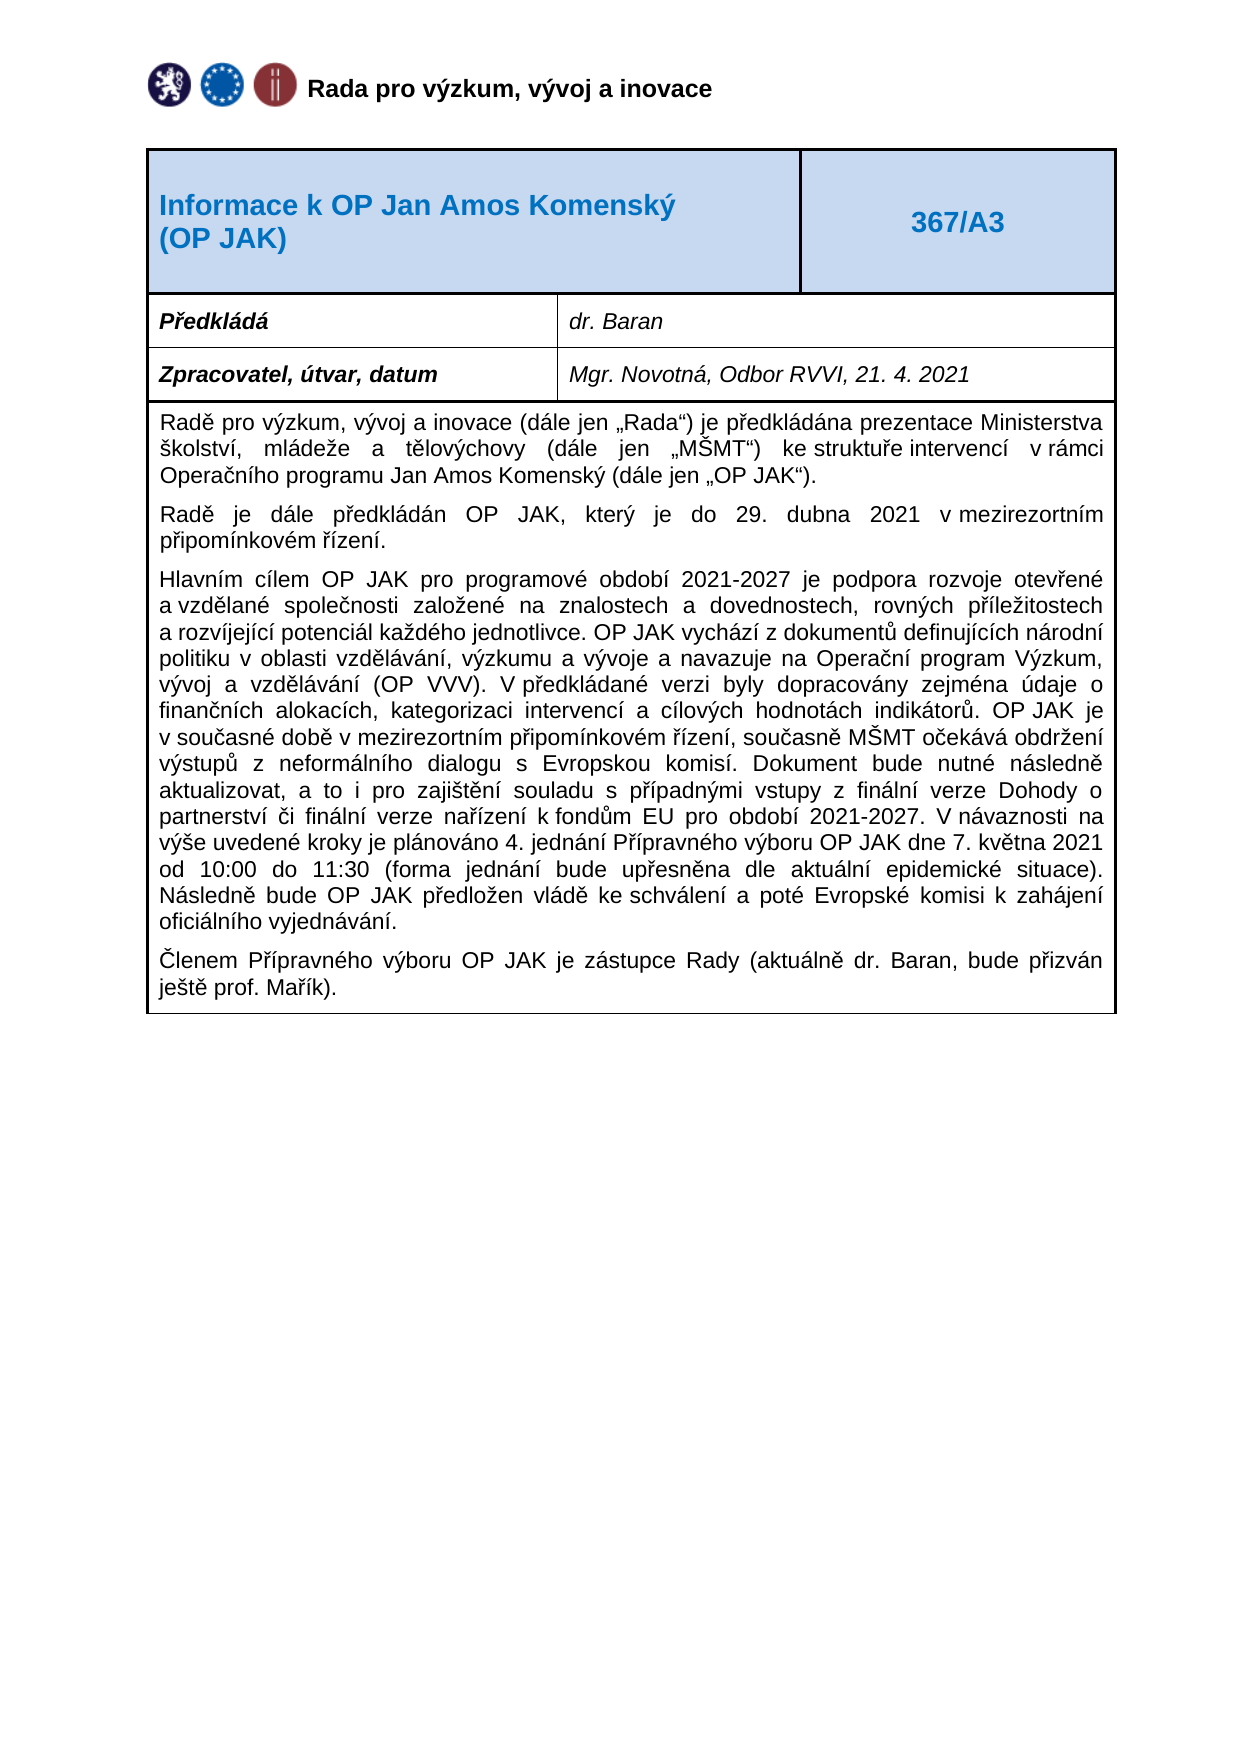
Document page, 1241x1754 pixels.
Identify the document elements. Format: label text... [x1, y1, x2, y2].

table_cell Zpracovatel, útvar, datum [149, 348, 557, 399]
table_header 367/A3 [802, 151, 1114, 292]
table_cell Předkládá [149, 295, 557, 347]
table_cell dr. Baran [558, 295, 1114, 347]
picture [147, 62, 298, 108]
table_cell Radě pro výzkum, vývoj a inovace (dále jen „Rada“) je předkládána prezentace Ministerstva školství, mládeže a tělovýchovy (dále jen „MŠMT“) ke struktuře intervencí v rámci Operačního programu Jan Amos Komenský (dále jen „OP JAK“). Radě je dále předkládán OP JAK, který je do 29. dubna 2021 v mezirezortním připomínkovém řízení. Hlavním cílem OP JAK pro programové období 2021-2027 je podpora rozvoje otevřené a vzdělané společnosti založené na znalostech a dovednostech, rovných příležitostech a rozvíjející potenciál každého jednotlivce. OP JAK vychází z dokumentů definujících národní politiku v oblasti vzdělávání, výzkumu a vývoje a navazuje na Operační program Výzkum, vývoj a vzdělávání (OP VVV). V předkládané verzi byly dopracovány zejména údaje o finančních alokacích, kategorizaci intervencí a cílových hodnotách indikátorů. OP JAK je v současné době v mezirezortním připomínkovém řízení, současně MŠMT očekává obdržení výstupů z neformálního dialogu s Evropskou komisí. Dokument bude nutné následně aktualizovat, a to i pro zajištění souladu s případnými vstupy z finální verze Dohody o partnerství či finální verze nařízení k fondům EU pro období 2021-2027. V návaznosti na výše uvedené kroky je plánováno 4. jednání Přípravného výboru OP JAK dne 7. května 2021 od 10:00 do 11:30 (forma jednání bude upřesněna dle aktuální epidemické situace). Následně bude OP JAK předložen vládě ke schválení a poté Evropské komisi k zahájení oficiálního vyjednávání. Členem Přípravného výboru OP JAK je zástupce Rady (aktuálně dr. Baran, bude přizván ještě prof. Mařík). [149, 403, 1114, 1012]
table_header Informace k OP Jan Amos Komenský (OP JAK) [149, 151, 799, 292]
table_cell Mgr. Novotná, Odbor RVVI, 21. 4. 2021 [558, 348, 1114, 399]
